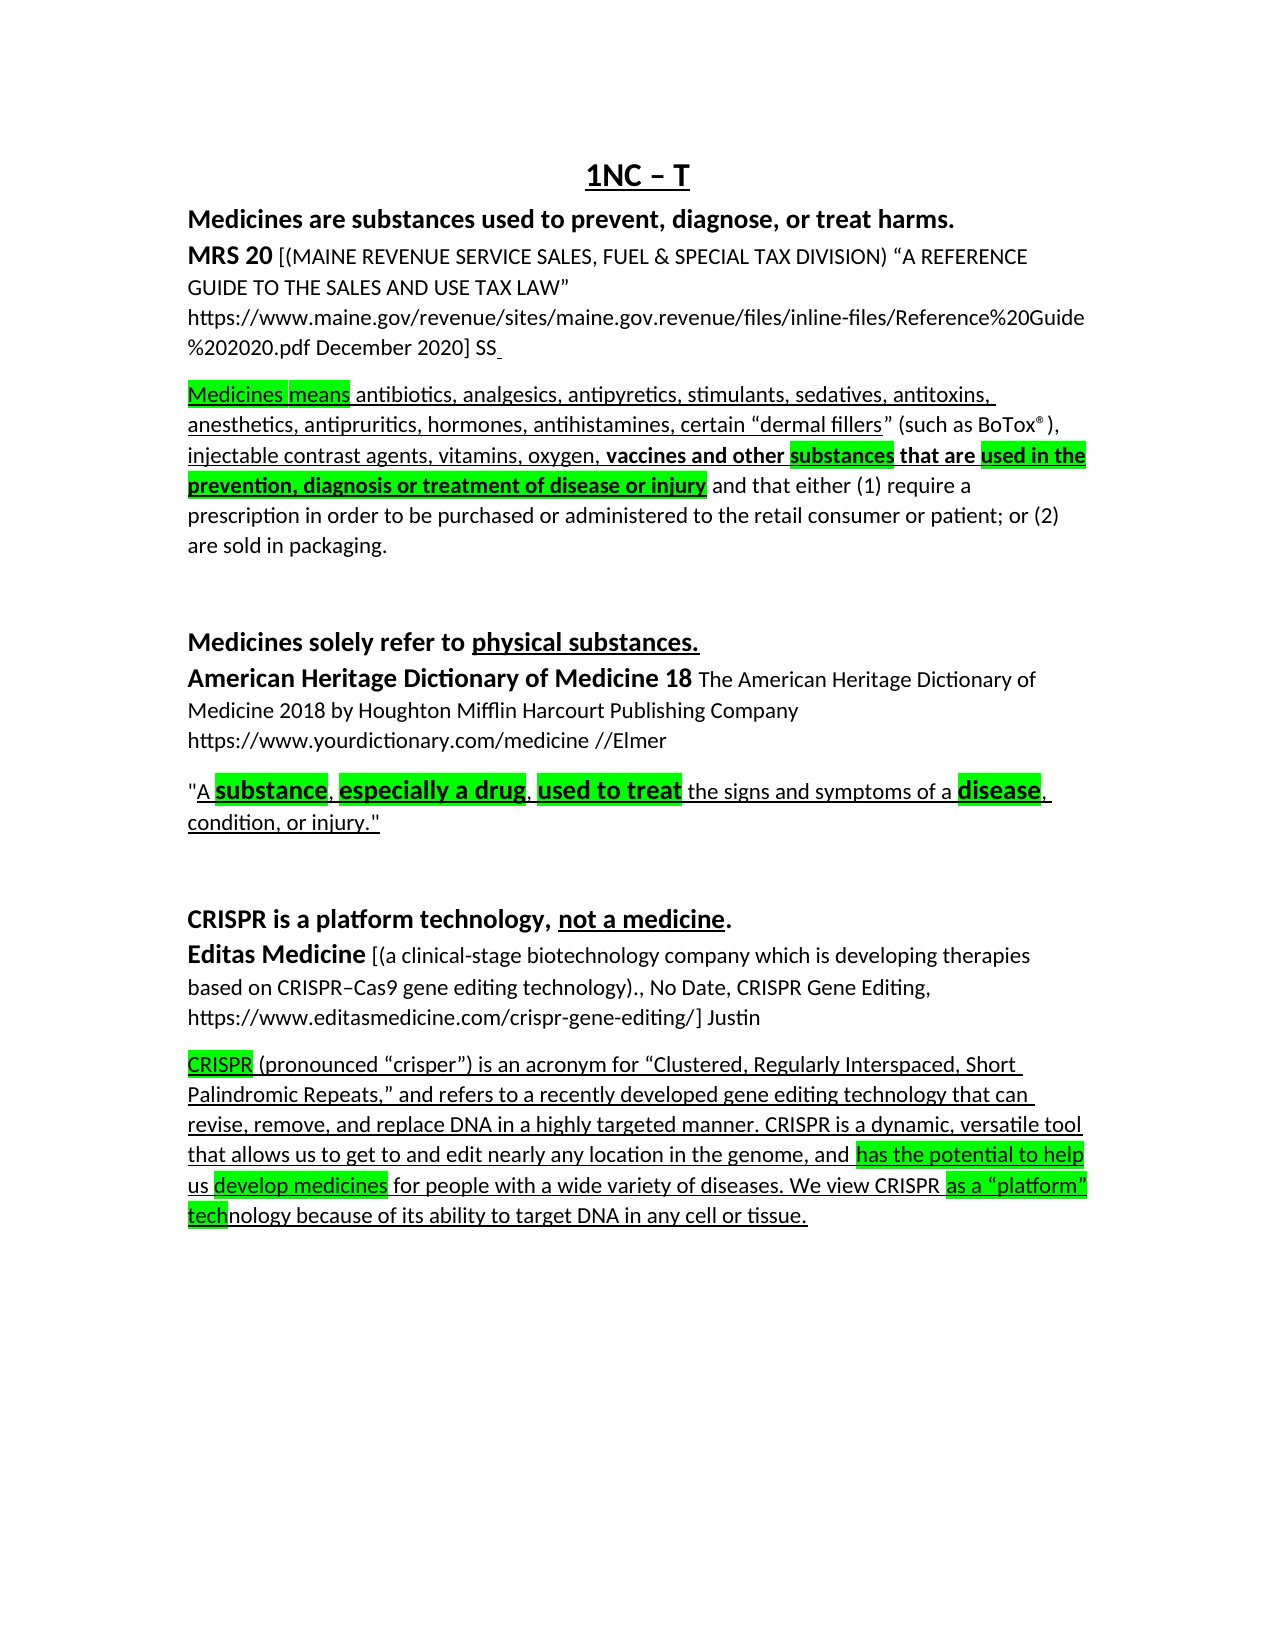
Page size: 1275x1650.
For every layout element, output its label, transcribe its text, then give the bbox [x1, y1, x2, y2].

subtitle Medicines solely refer to physical substances. [187, 625, 1087, 658]
text American Heritage Dictionary of Medicine 18 The American Heritage Dictionary of Medicine 2018 by Houghton Mifflin Harcourt Publishing Company https://www.yourdictionary.com/medicine //Elmer [187, 661, 1087, 754]
text "A substance, especially a drug, used to treat the signs and symptoms of a disease, condition, or injury." [187, 773, 1087, 836]
subtitle 1NC – T [187, 154, 1087, 195]
text Editas Medicine [(a clinical-stage biotechnology company which is developing therapies based on CRISPR–Cas9 gene editing technology)., No Date, CRISPR Gene Editing, https://www.editasmedicine.com/crispr-gene-editing/] Justin [187, 938, 1087, 1031]
text Medicines means antibiotics, analgesics, antipyretics, stimulants, sedatives, antitoxins, anesthetics, antipruritics, hormones, antihistamines, certain “dermal fillers” (such as BoTox®), injectable contrast agents, vitamins, oxygen, vaccines and other substances that are used in the prevention, diagnosis or treatment of disease or injury and that either (1) require a prescription in order to be purchased or administered to the retail consumer or patient; or (2) are sold in packaging. [187, 380, 1087, 559]
text MRS 20 [(MAINE REVENUE SERVICE SALES, FUEL & SPECIAL TAX DIVISION) “A REFERENCE GUIDE TO THE SALES AND USE TAX LAW” https://www.maine.gov/revenue/sites/maine.gov.revenue/files/inline-files/Reference%20Guide%202020.pdf December 2020] SS [187, 238, 1087, 362]
subtitle Medicines are substances used to prevent, diagnose, or treat harms. [187, 202, 1087, 235]
subtitle CRISPR is a platform technology, not a medicine. [187, 902, 1087, 935]
text CRISPR (pronounced “crisper”) is an acronym for “Clustered, Regularly Interspaced, Short Palindromic Repeats,” and refers to a recently developed gene editing technology that can revise, remove, and replace DNA in a highly targeted manner. CRISPR is a dynamic, versatile tool that allows us to get to and edit nearly any location in the genome, and has the potential to help us develop medicines for people with a wide variety of diseases. We view CRISPR as a “platform” technology because of its ability to target DNA in any cell or tissue. [187, 1050, 1087, 1195]
